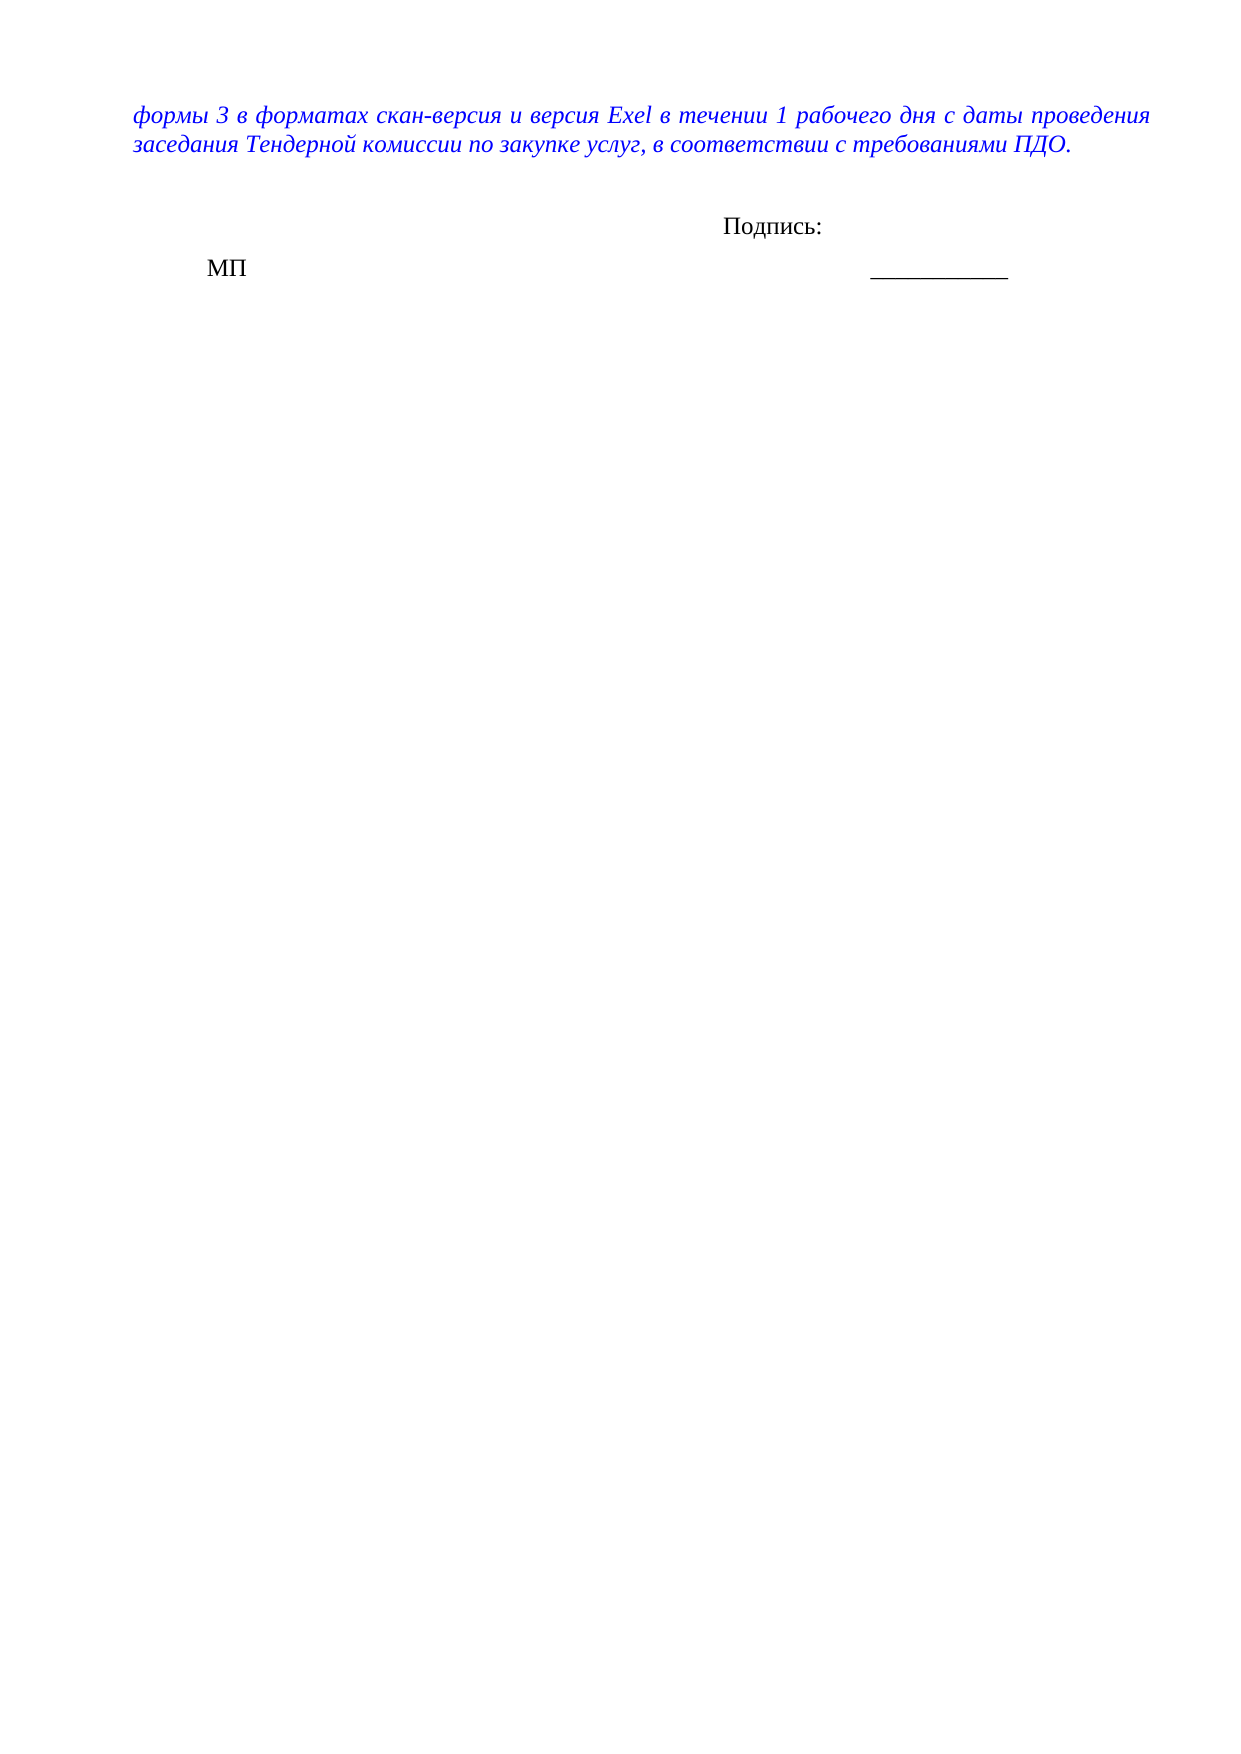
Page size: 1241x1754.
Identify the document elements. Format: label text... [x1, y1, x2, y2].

text Подпись: [133, 211, 1152, 240]
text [133, 100, 1152, 158]
text МП ___________ [133, 253, 1152, 281]
